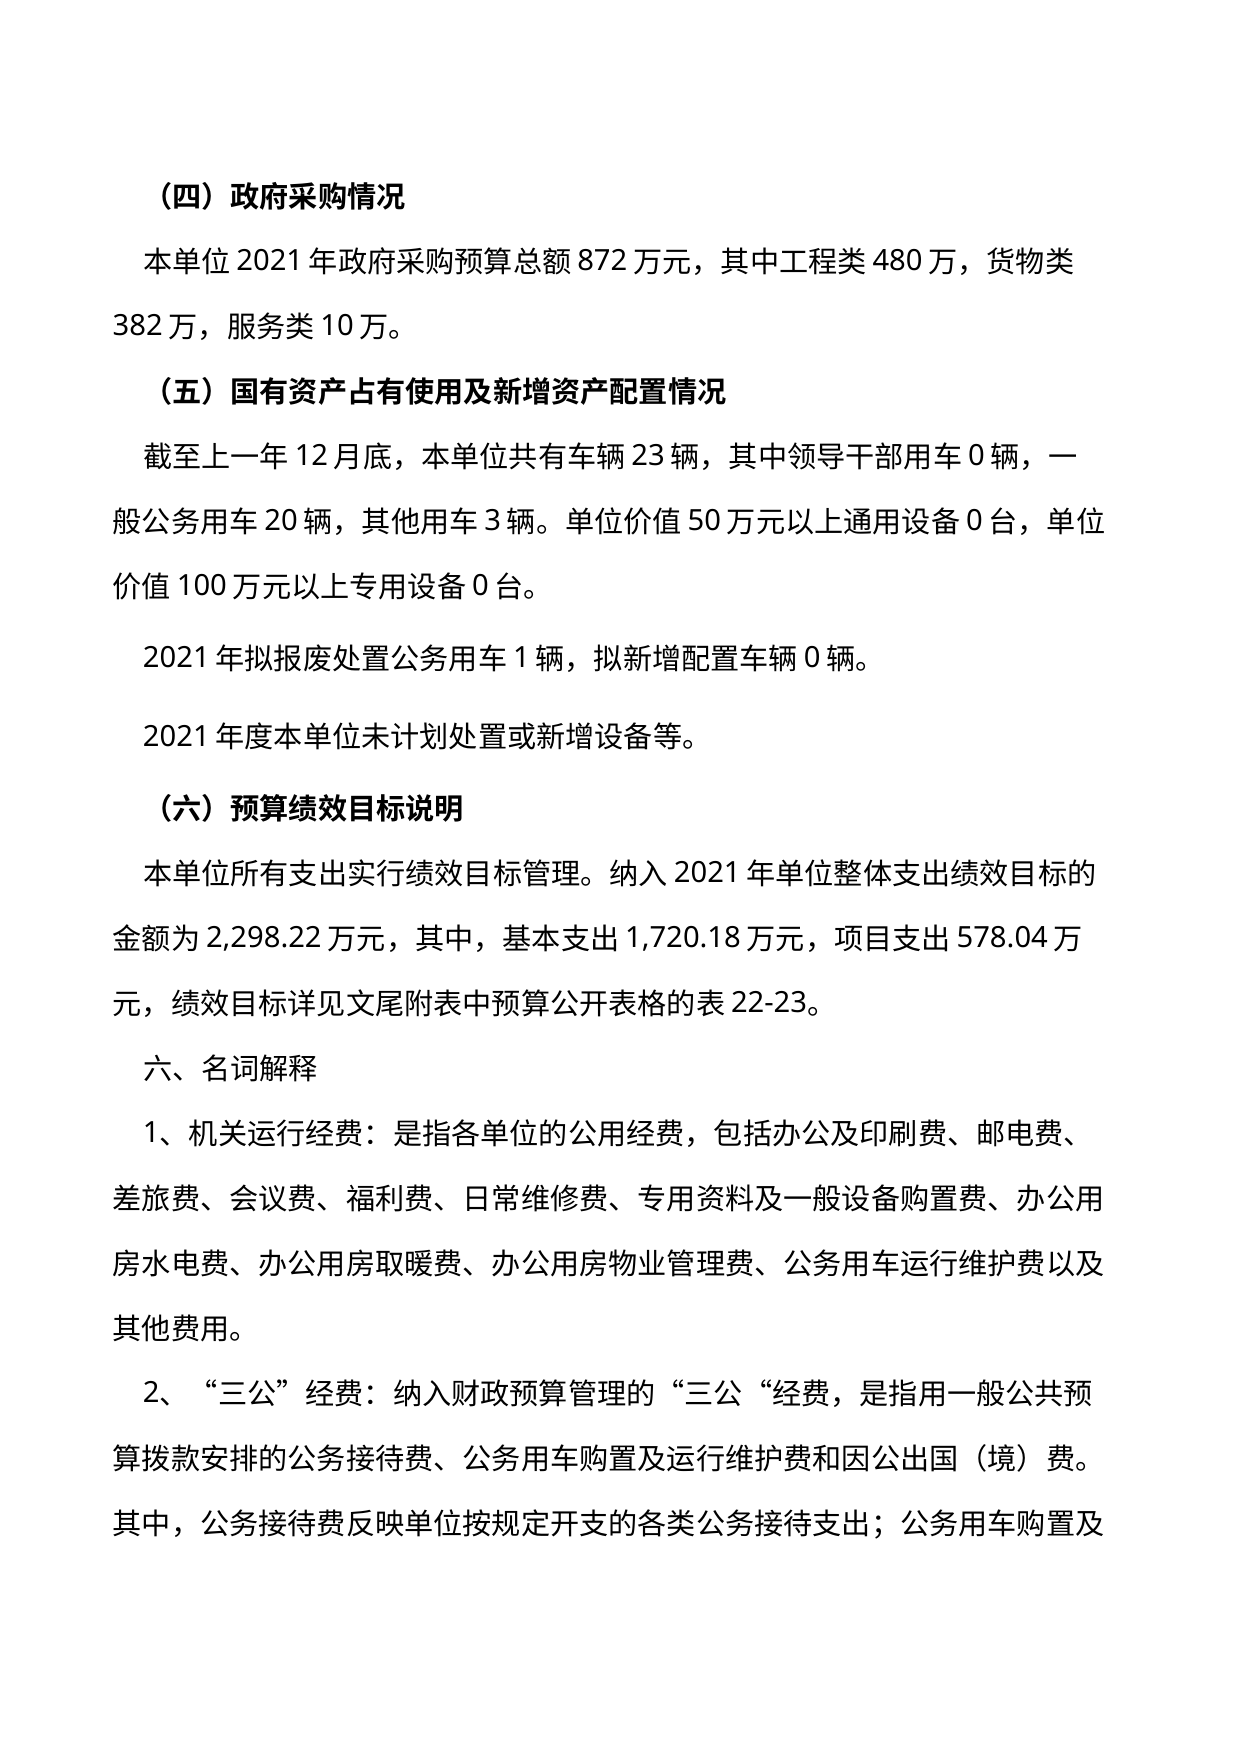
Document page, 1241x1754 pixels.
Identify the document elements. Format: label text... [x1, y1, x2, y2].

table_cell 六、名词解释 [101, 1034, 1116, 1099]
table_cell 本单位2021年政府采购预算总额872万元，其中工程类480万，货物类382万，服务类10万。 [101, 227, 1116, 357]
table_cell 2021年度本单位未计划处置或新增设备等。 [101, 696, 1116, 774]
table_cell （六）预算绩效目标说明 [101, 774, 1116, 839]
table_cell 截至上一年12月底，本单位共有车辆23辆，其中领导干部用车0辆，一般公务用车20辆，其他用车3辆。单位价值50万元以上通用设备0台，单位价值100万元以上专用设备0台。 [101, 422, 1116, 617]
table_cell 2021年拟报废处置公务用车1辆，拟新增配置车辆0辆。 [101, 617, 1116, 696]
table_cell 本单位所有支出实行绩效目标管理。纳入2021年单位整体支出绩效目标的金额为2,298.22万元，其中，基本支出1,720.18万元，项目支出578.04万元，绩效目标详见文尾附表中预算公开表格的表22-23。 [101, 839, 1116, 1034]
table_cell （五）国有资产占有使用及新增资产配置情况 [101, 357, 1116, 422]
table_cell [101, 1099, 1116, 1554]
table_cell （四）政府采购情况 [101, 162, 1116, 227]
